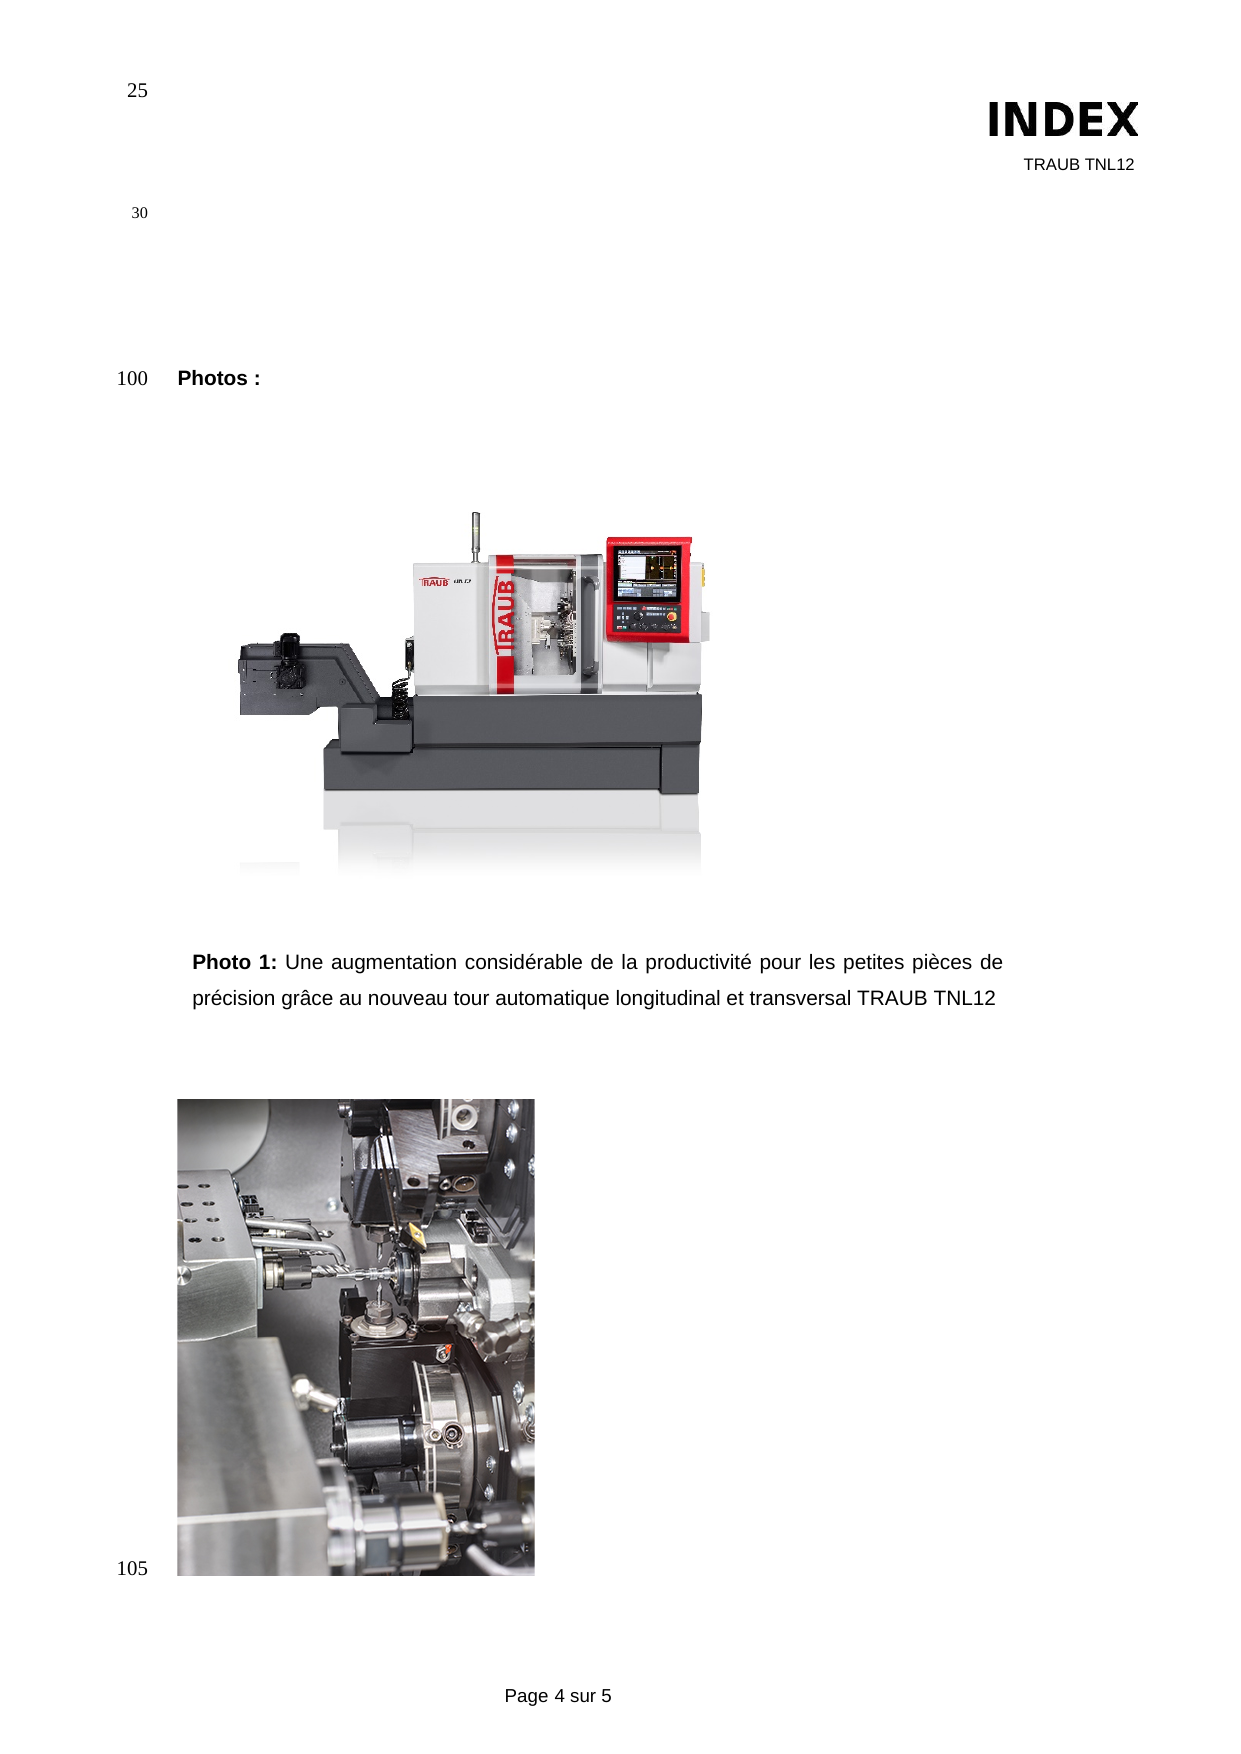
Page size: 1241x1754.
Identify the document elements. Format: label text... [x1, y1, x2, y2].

text Photos : [177, 365, 1004, 389]
picture [989, 102, 1138, 136]
text Photo 1: Une augmentation considérable de la productivité pour les petites pièces de précision grâce au nouveau tour automatique longitudinal et transversal TRAUB TNL12 [192, 949, 1004, 1009]
picture [177, 1099, 535, 1576]
picture [192, 389, 804, 915]
